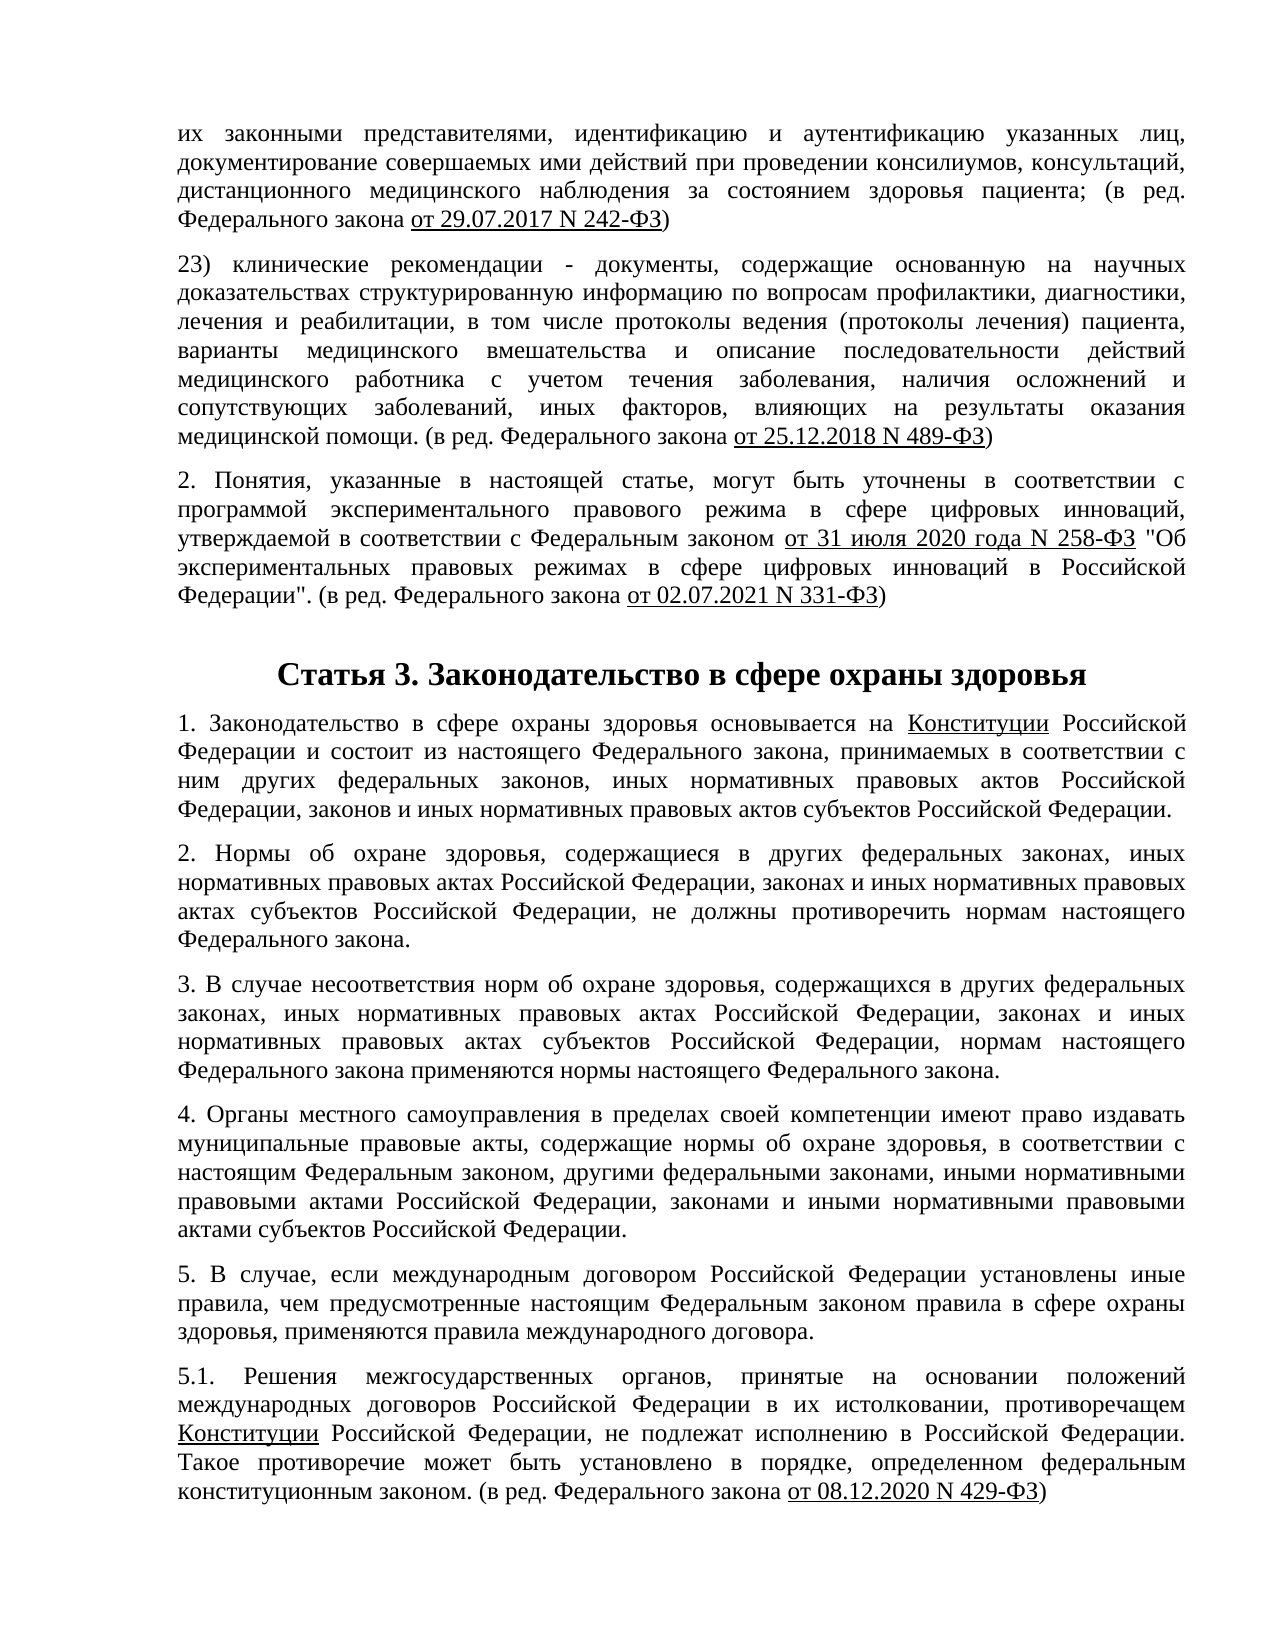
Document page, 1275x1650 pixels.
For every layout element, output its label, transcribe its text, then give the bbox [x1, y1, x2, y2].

text 2. Нормы об охране здоровья, содержащиеся в других федеральных законах, иных нормативных правовых актах Российской Федерации, законах и иных нормативных правовых актах субъектов Российской Федерации, не должны противоречить нормам настоящего Федерального закона. [177, 838, 1186, 953]
text 1. Законодательство в сфере охраны здоровья основывается на Конституции Российской Федерации и состоит из настоящего Федерального закона, принимаемых в соответствии с ним других федеральных законов, иных нормативных правовых актов Российской Федерации, законов и иных нормативных правовых актов субъектов Российской Федерации. [177, 708, 1186, 823]
text 3. В случае несоответствия норм об охране здоровья, содержащихся в других федеральных законах, иных нормативных правовых актах Российской Федерации, законах и иных нормативных правовых актах субъектов Российской Федерации, нормам настоящего Федерального закона применяются нормы настоящего Федерального закона. [177, 969, 1186, 1084]
text 23) клинические рекомендации - документы, содержащие основанную на научных доказательствах структурированную информацию по вопросам профилактики, диагностики, лечения и реабилитации, в том числе протоколы ведения (протоколы лечения) пациента, варианты медицинского вмешательства и описание последовательности действий медицинского работника с учетом течения заболевания, наличия осложнений и сопутствующих заболеваний, иных факторов, влияющих на результаты оказания медицинской помощи. (в ред. Федерального закона от 25.12.2018 N 489-ФЗ) [177, 249, 1186, 450]
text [177, 118, 1186, 233]
text Статья 3. Законодательство в сфере охраны здоровья [177, 654, 1186, 692]
text 4. Органы местного самоуправления в пределах своей компетенции имеют право издавать муниципальные правовые акты, содержащие нормы об охране здоровья, в соответствии с настоящим Федеральным законом, другими федеральными законами, иными нормативными правовыми актами Российской Федерации, законами и иными нормативными правовыми актами субъектов Российской Федерации. [177, 1099, 1186, 1243]
text 5. В случае, если международным договором Российской Федерации установлены иные правила, чем предусмотренные настоящим Федеральным законом правила в сфере охраны здоровья, применяются правила международного договора. [177, 1259, 1186, 1345]
text 5.1. Решения межгосударственных органов, принятые на основании положений международных договоров Российской Федерации в их истолковании, противоречащем Конституции Российской Федерации, не подлежат исполнению в Российской Федерации. Такое противоречие может быть установлено в порядке, определенном федеральным конституционным законом. (в ред. Федерального закона от 08.12.2020 N 429-ФЗ) [177, 1361, 1186, 1504]
text 2. Понятия, указанные в настоящей статье, могут быть уточнены в соответствии с программой экспериментального правового режима в сфере цифровых инноваций, утверждаемой в соответствии с Федеральным законом от 31 июля 2020 года N 258-ФЗ "Об экспериментальных правовых режимах в сфере цифровых инноваций в Российской Федерации". (в ред. Федерального закона от 02.07.2021 N 331-ФЗ) [177, 466, 1186, 609]
